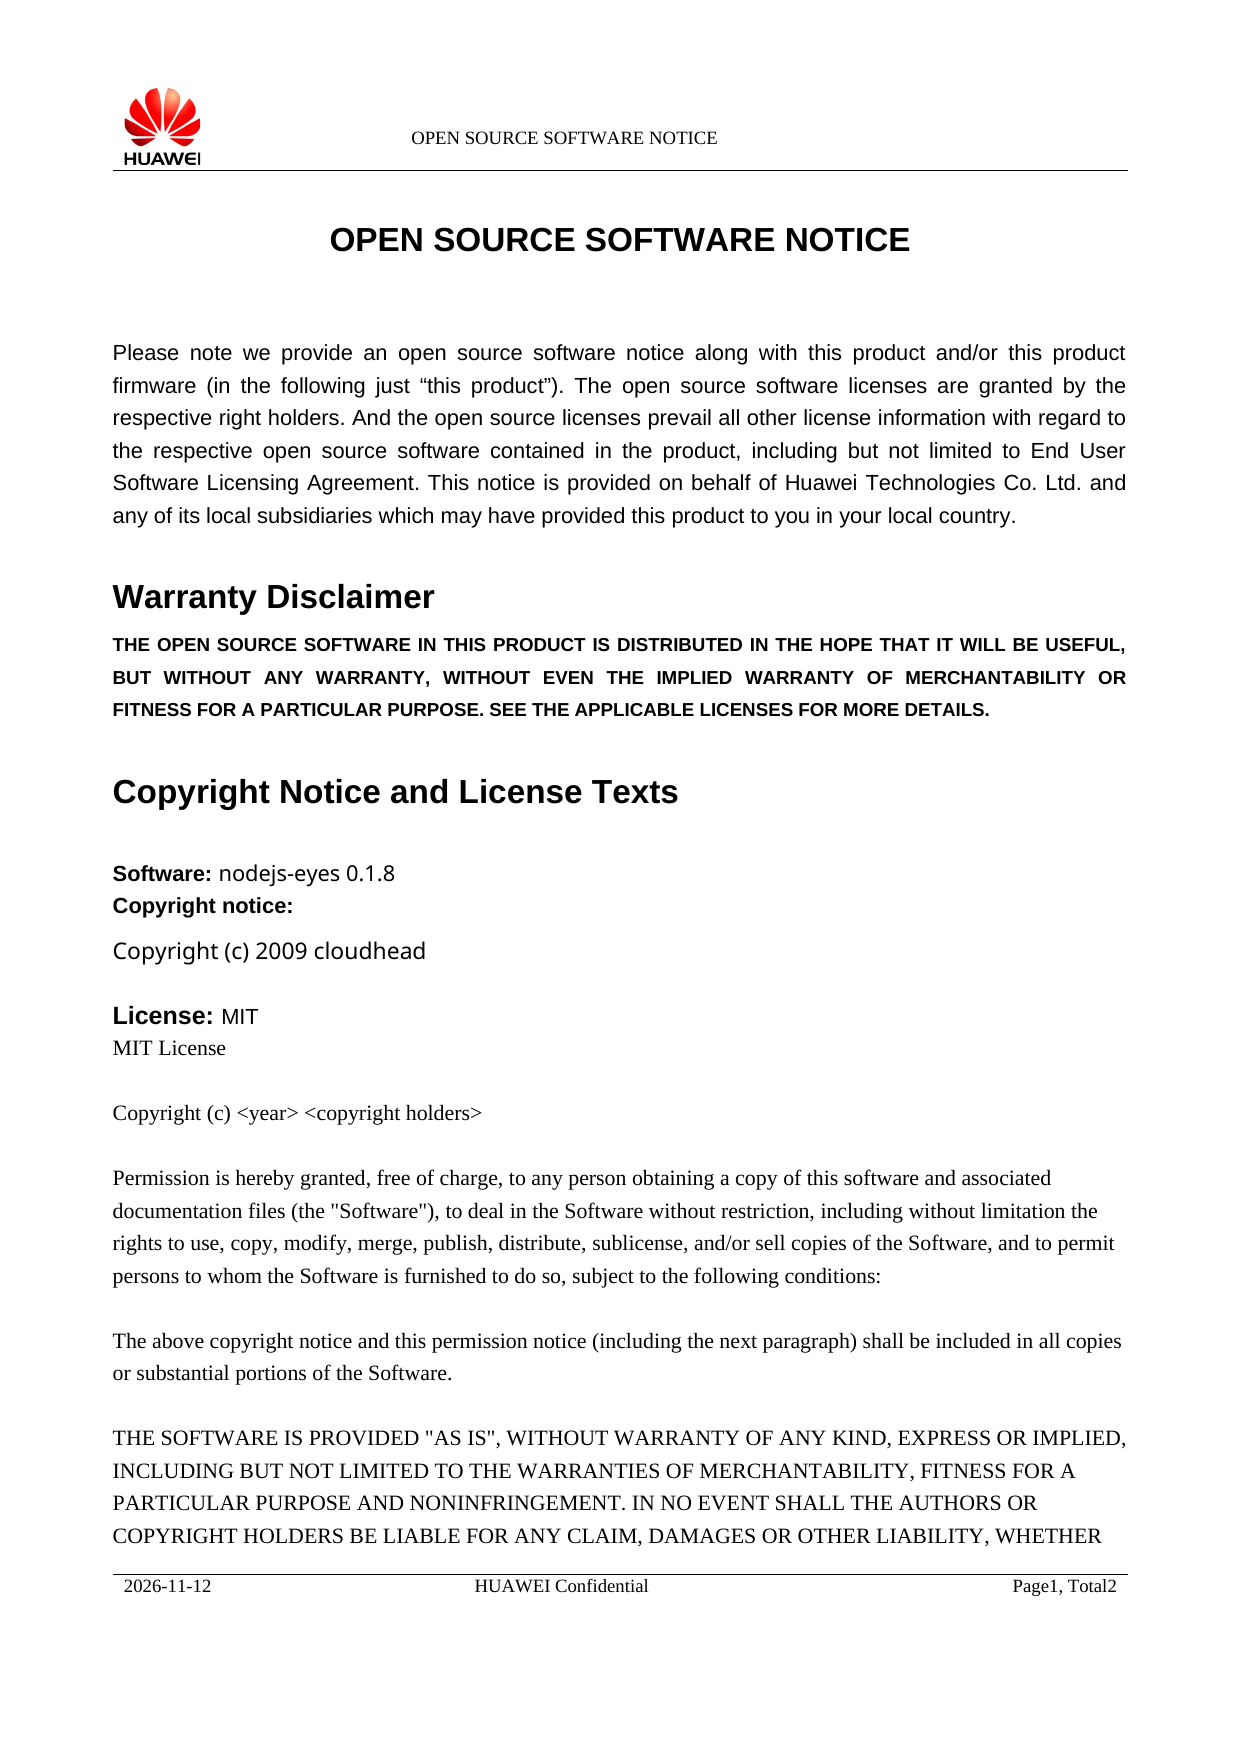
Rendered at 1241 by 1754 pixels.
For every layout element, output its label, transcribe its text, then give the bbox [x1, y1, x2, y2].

picture [124, 88, 201, 165]
text Warranty Disclaimer [112, 564, 1128, 629]
text License: MIT [112, 999, 1128, 1031]
text Please note we provide an open source software notice along with this product and/or this product firmware (in the following just “this product”). The open source software licenses are granted by the respective right holders. And the open source licenses prevail all other license information with regard to the respective open source software contained in the product, including but not limited to End User Software Licensing Agreement. This notice is provided on behalf of Huawei Technologies Co. Ltd. and any of its local subsidiaries which may have provided this product to you in your local country. [112, 336, 1128, 531]
text Copyright Notice and License Texts [112, 759, 1128, 824]
text Copyright (c) 2009 cloudhead [112, 934, 1128, 999]
text OPEN SOURCE SOFTWARE NOTICE [112, 206, 1128, 271]
text The open source software in this product is distributed in the hope that it will be useful, but WITHOUT ANY WARRANTY, without even the implied warranty of MERCHANTABILITY or FITNESS FOR A PARTICULAR PURPOSE. See the applicable licenses for more details. [112, 629, 1128, 726]
text Copyright notice: [112, 889, 1128, 921]
title Software: nodejs-eyes 0.1.8 [112, 856, 1128, 889]
